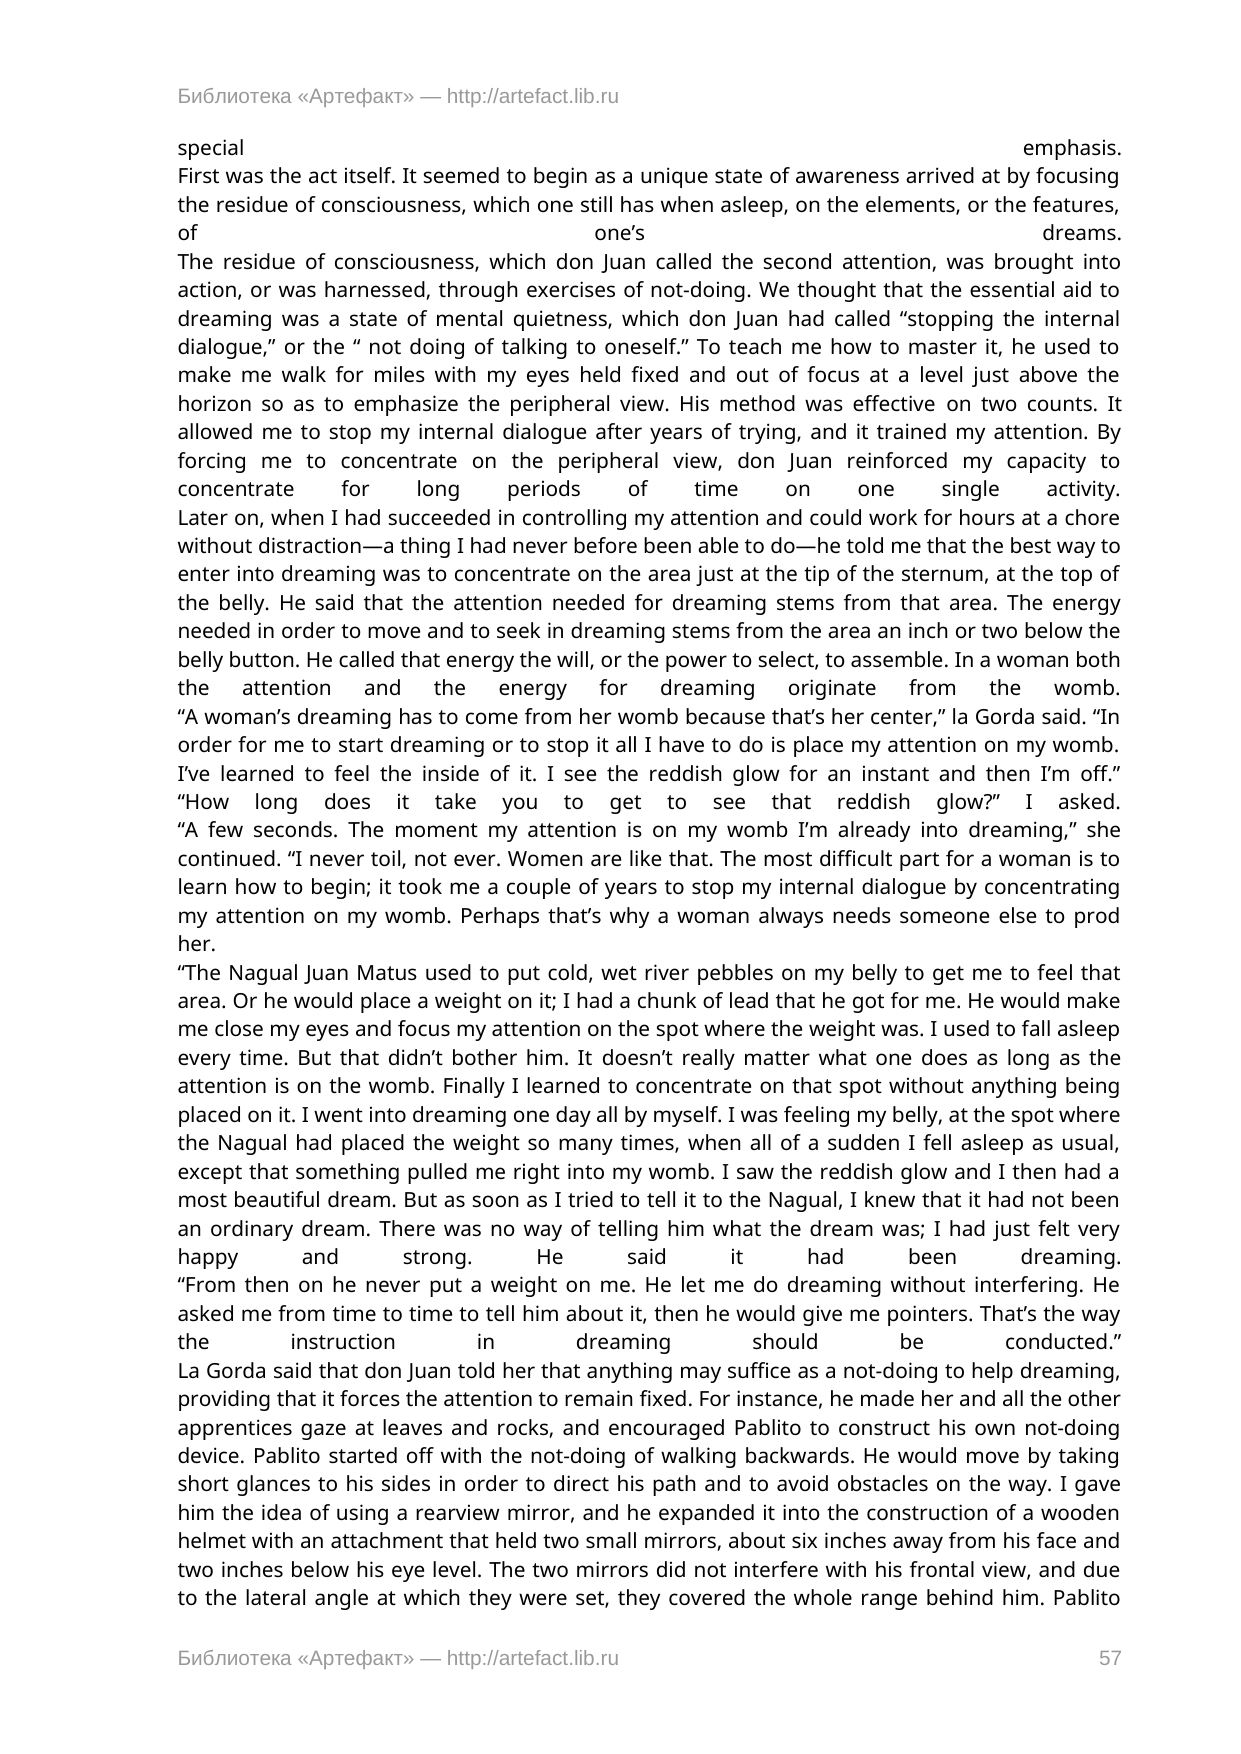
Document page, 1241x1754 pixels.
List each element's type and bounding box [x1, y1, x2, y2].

text [177, 133, 1122, 1612]
